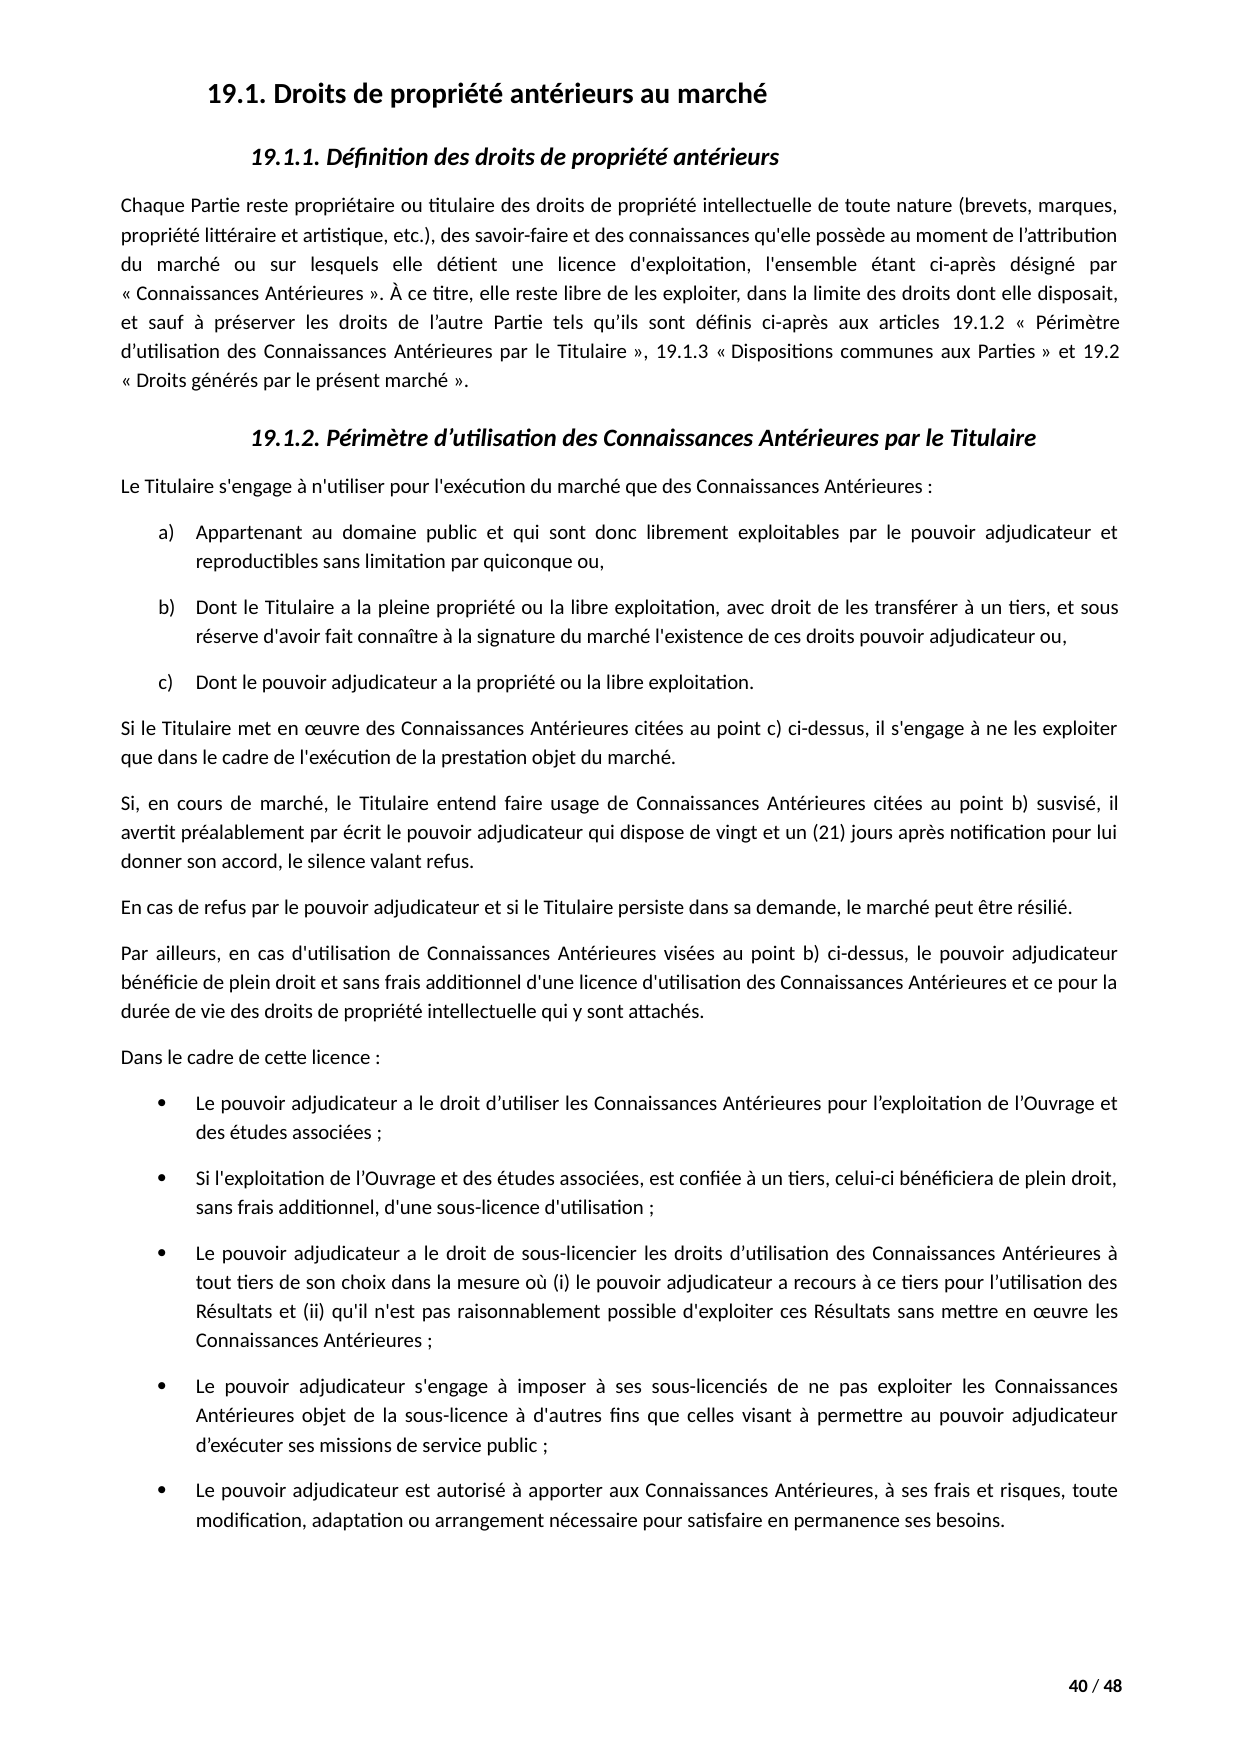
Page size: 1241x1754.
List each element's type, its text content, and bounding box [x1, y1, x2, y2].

text En cas de refus par le pouvoir adjudicateur et si le Titulaire persiste dans sa demande, le marché peut être résilié. [121, 894, 1120, 920]
text Le Titulaire s'engage à n'utiliser pour l'exécution du marché que des Connaissances Antérieures : [121, 473, 1120, 499]
list Le pouvoir adjudicateur s'engage à imposer à ses sous-licenciés de ne pas exploiter les Connaissances Antérieures objet de la sous-licence à d'autres fins que celles visant à permettre au pouvoir adjudicateur d’exécuter ses missions de service public ; [158, 1373, 1120, 1457]
text Si le Titulaire met en œuvre des Connaissances Antérieures citées au point c) ci-dessus, il s'engage à ne les exploiter que dans le cadre de l'exécution de la prestation objet du marché. [121, 715, 1120, 770]
list Appartenant au domaine public et qui sont donc librement exploitables par le pouvoir adjudicateur et reproductibles sans limitation par quiconque ou, [158, 519, 1120, 574]
subtitle Droits de propriété antérieurs au marché [133, 75, 1122, 111]
subtitle Périmètre d’utilisation des Connaissances Antérieures par le Titulaire [250, 422, 1122, 452]
text Par ailleurs, en cas d'utilisation de Connaissances Antérieures visées au point b) ci-dessus, le pouvoir adjudicateur bénéficie de plein droit et sans frais additionnel d'une licence d'utilisation des Connaissances Antérieures et ce pour la durée de vie des droits de propriété intellectuelle qui y sont attachés. [121, 940, 1120, 1024]
text Chaque Partie reste propriétaire ou titulaire des droits de propriété intellectuelle de toute nature (brevets, marques, propriété littéraire et artistique, etc.), des savoir-faire et des connaissances qu'elle possède au moment de l’attribution du marché ou sur lesquels elle détient une licence d'exploitation, l'ensemble étant ci-après désigné par « Connaissances Antérieures ». À ce titre, elle reste libre de les exploiter, dans la limite des droits dont elle disposait, et sauf à préserver les droits de l’autre Partie tels qu’ils sont définis ci-après aux articles 19.1.2 « Périmètre d’utilisation des Connaissances Antérieures par le Titulaire », 18.1.3 « Dispositions communes aux Parties » et 19.2 « Droits générés par le présent marché ». [121, 193, 1120, 393]
list Dont le Titulaire a la pleine propriété ou la libre exploitation, avec droit de les transférer à un tiers, et sous réserve d'avoir fait connaître à la signature du marché l'existence de ces droits pouvoir adjudicateur ou, [158, 594, 1120, 649]
subtitle Définition des droits de propriété antérieurs [250, 141, 1122, 171]
list Le pouvoir adjudicateur est autorisé à apporter aux Connaissances Antérieures, à ses frais et risques, toute modification, adaptation ou arrangement nécessaire pour satisfaire en permanence ses besoins. [158, 1478, 1120, 1532]
list Le pouvoir adjudicateur a le droit de sous-licencier les droits d’utilisation des Connaissances Antérieures à tout tiers de son choix dans la mesure où (i) le pouvoir adjudicateur a recours à ce tiers pour l’utilisation des Résultats et (ii) qu'il n'est pas raisonnablement possible d'exploiter ces Résultats sans mettre en œuvre les Connaissances Antérieures ; [158, 1240, 1120, 1353]
list Si l'exploitation de l’Ouvrage et des études associées, est confiée à un tiers, celui-ci bénéficiera de plein droit, sans frais additionnel, d'une sous-licence d'utilisation ; [158, 1165, 1120, 1220]
text Dans le cadre de cette licence : [121, 1044, 1120, 1070]
list Le pouvoir adjudicateur a le droit d’utiliser les Connaissances Antérieures pour l’exploitation de l’Ouvrage et des études associées ; [158, 1090, 1120, 1145]
text Si, en cours de marché, le Titulaire entend faire usage de Connaissances Antérieures citées au point b) susvisé, il avertit préalablement par écrit le pouvoir adjudicateur qui dispose de vingt et un (21) jours après notification pour lui donner son accord, le silence valant refus. [121, 790, 1120, 874]
list Dont le pouvoir adjudicateur a la propriété ou la libre exploitation. [158, 669, 1120, 695]
